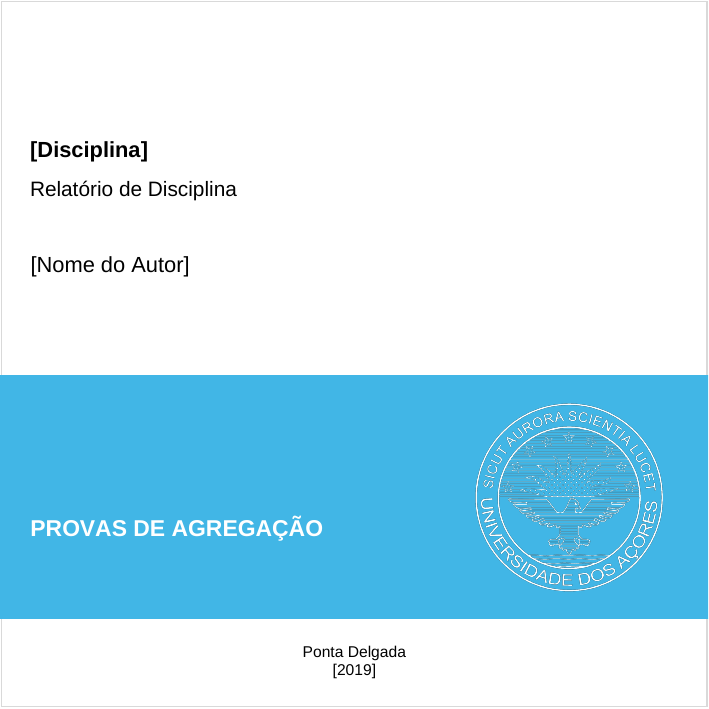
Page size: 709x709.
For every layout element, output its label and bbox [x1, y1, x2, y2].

picture [464, 393, 673, 602]
